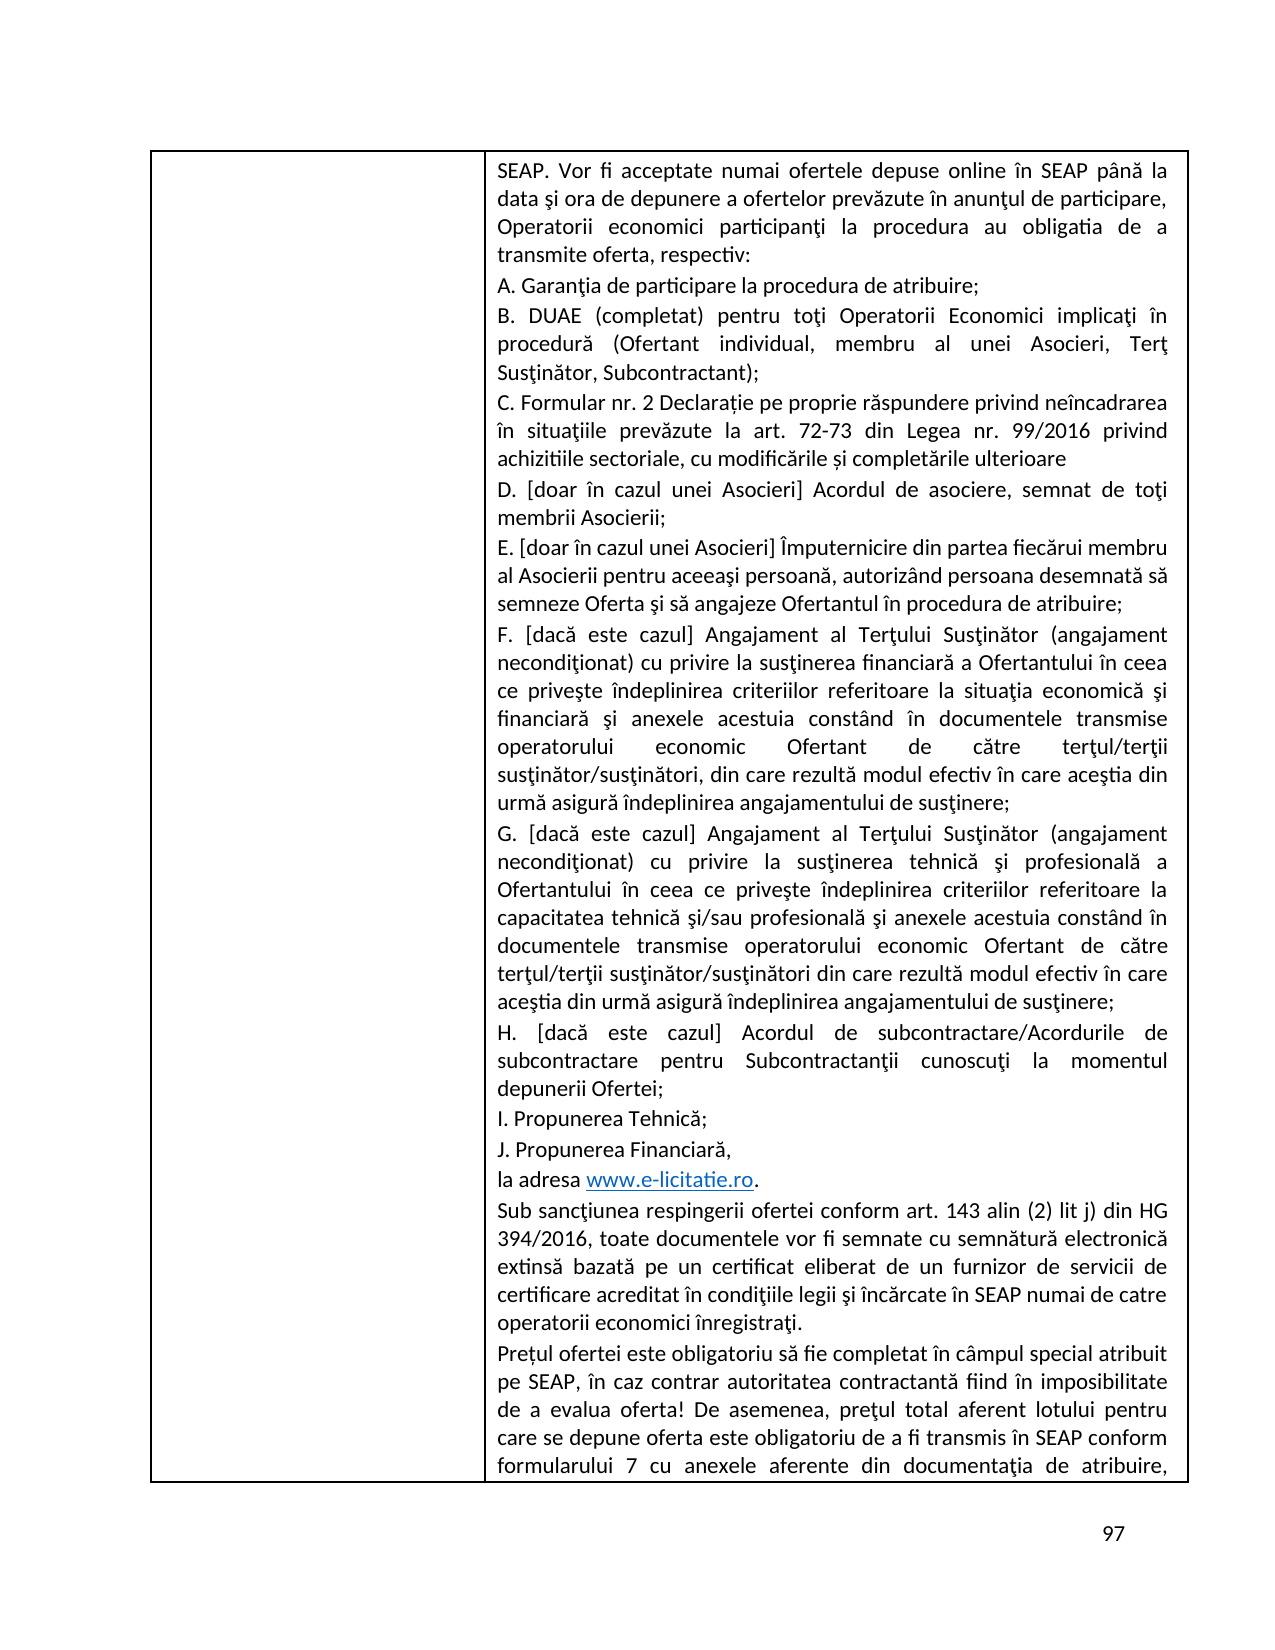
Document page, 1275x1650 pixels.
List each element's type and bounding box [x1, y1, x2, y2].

table_header [486, 152, 1187, 1481]
table_header [152, 152, 484, 1481]
